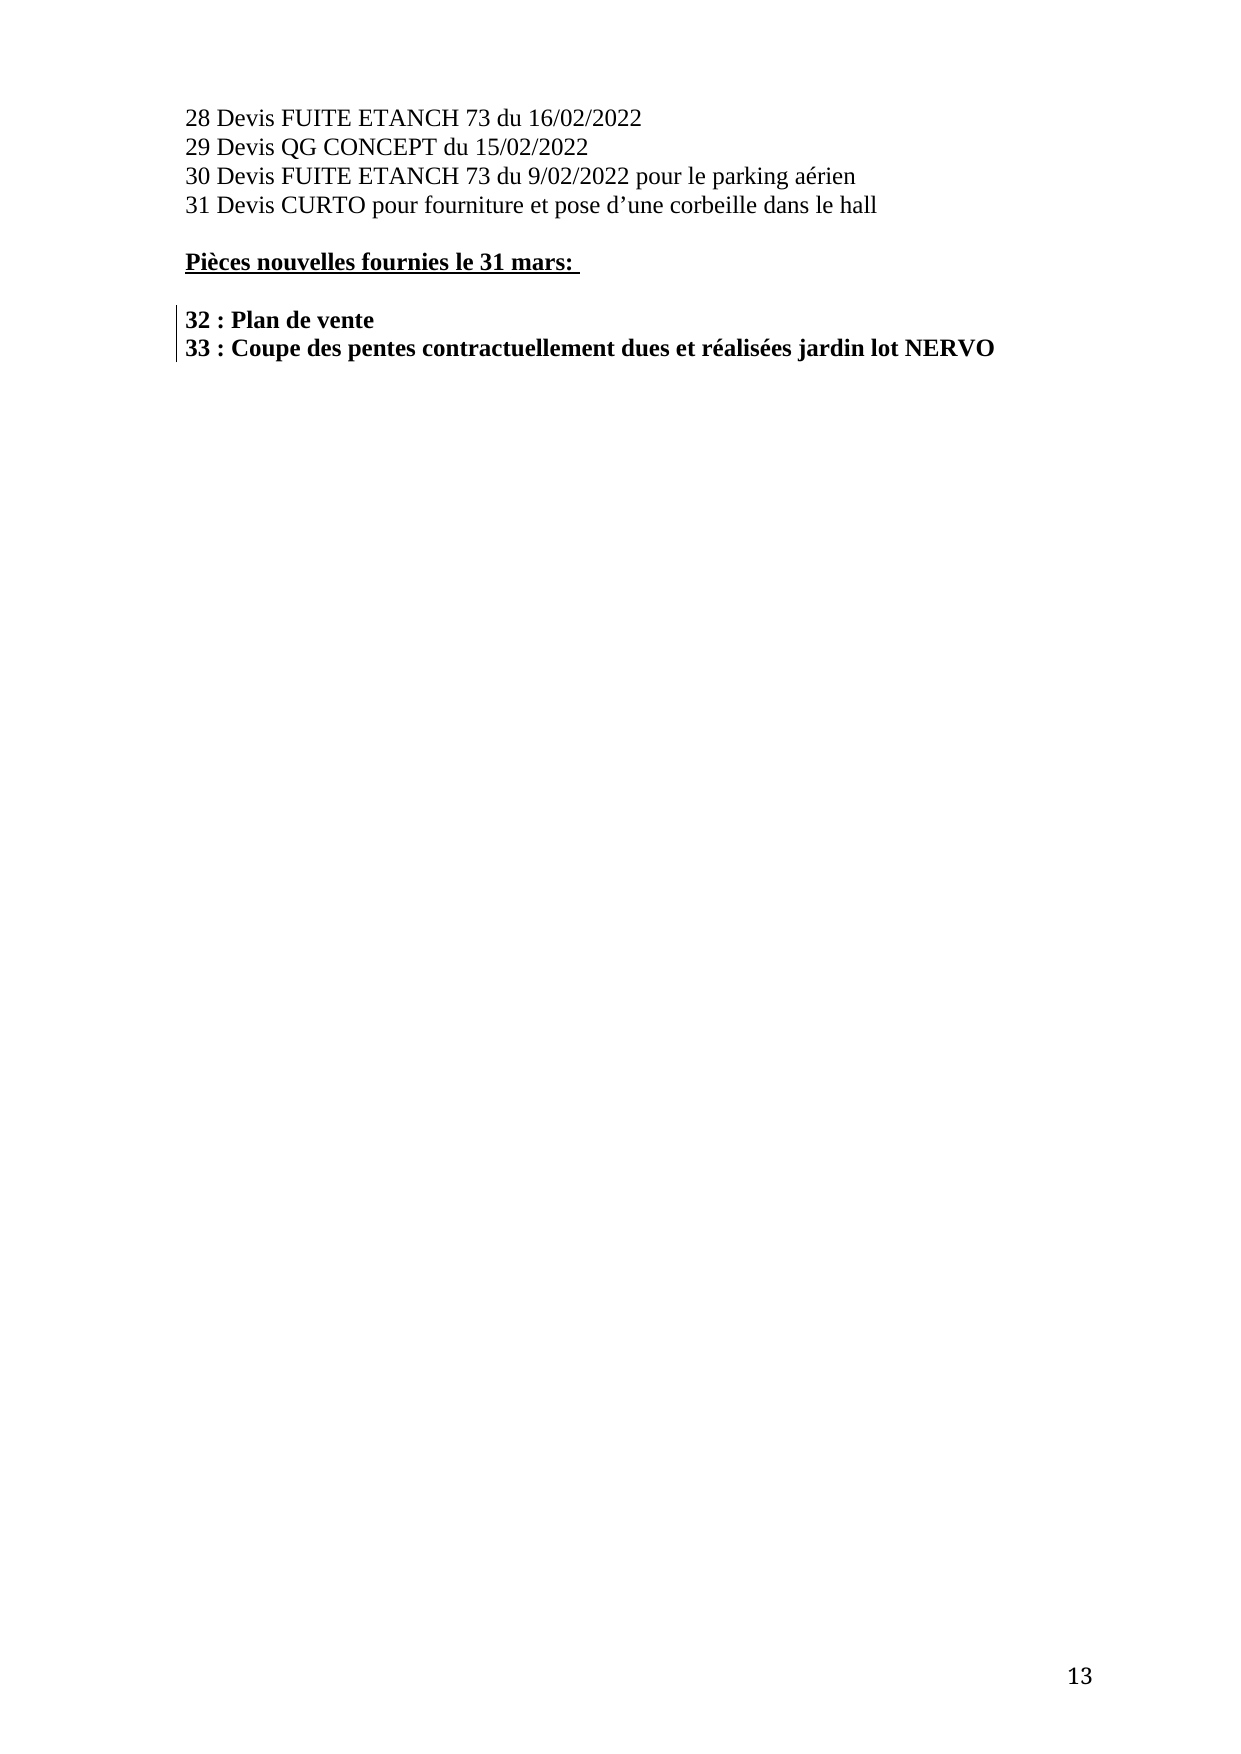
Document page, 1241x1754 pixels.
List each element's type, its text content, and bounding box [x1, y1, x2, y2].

text 31 Devis CURTO pour fourniture et pose d’une corbeille dans le hall [185, 190, 1092, 218]
text 32 : Plan de vente [177, 305, 1092, 333]
text Pièces nouvelles fournies le 31 mars: [185, 247, 1092, 276]
text 30 Devis FUITE ETANCH 73 du 9/02/2022 pour le parking aérien [185, 161, 1092, 190]
text 33 : Coupe des pentes contractuellement dues et réalisées jardin lot NERVO [177, 333, 1092, 362]
text 29 Devis QG CONCEPT du 15/02/2022 [185, 132, 1092, 161]
text 28 Devis FUITE ETANCH 73 du 16/02/2022 [185, 103, 1092, 132]
